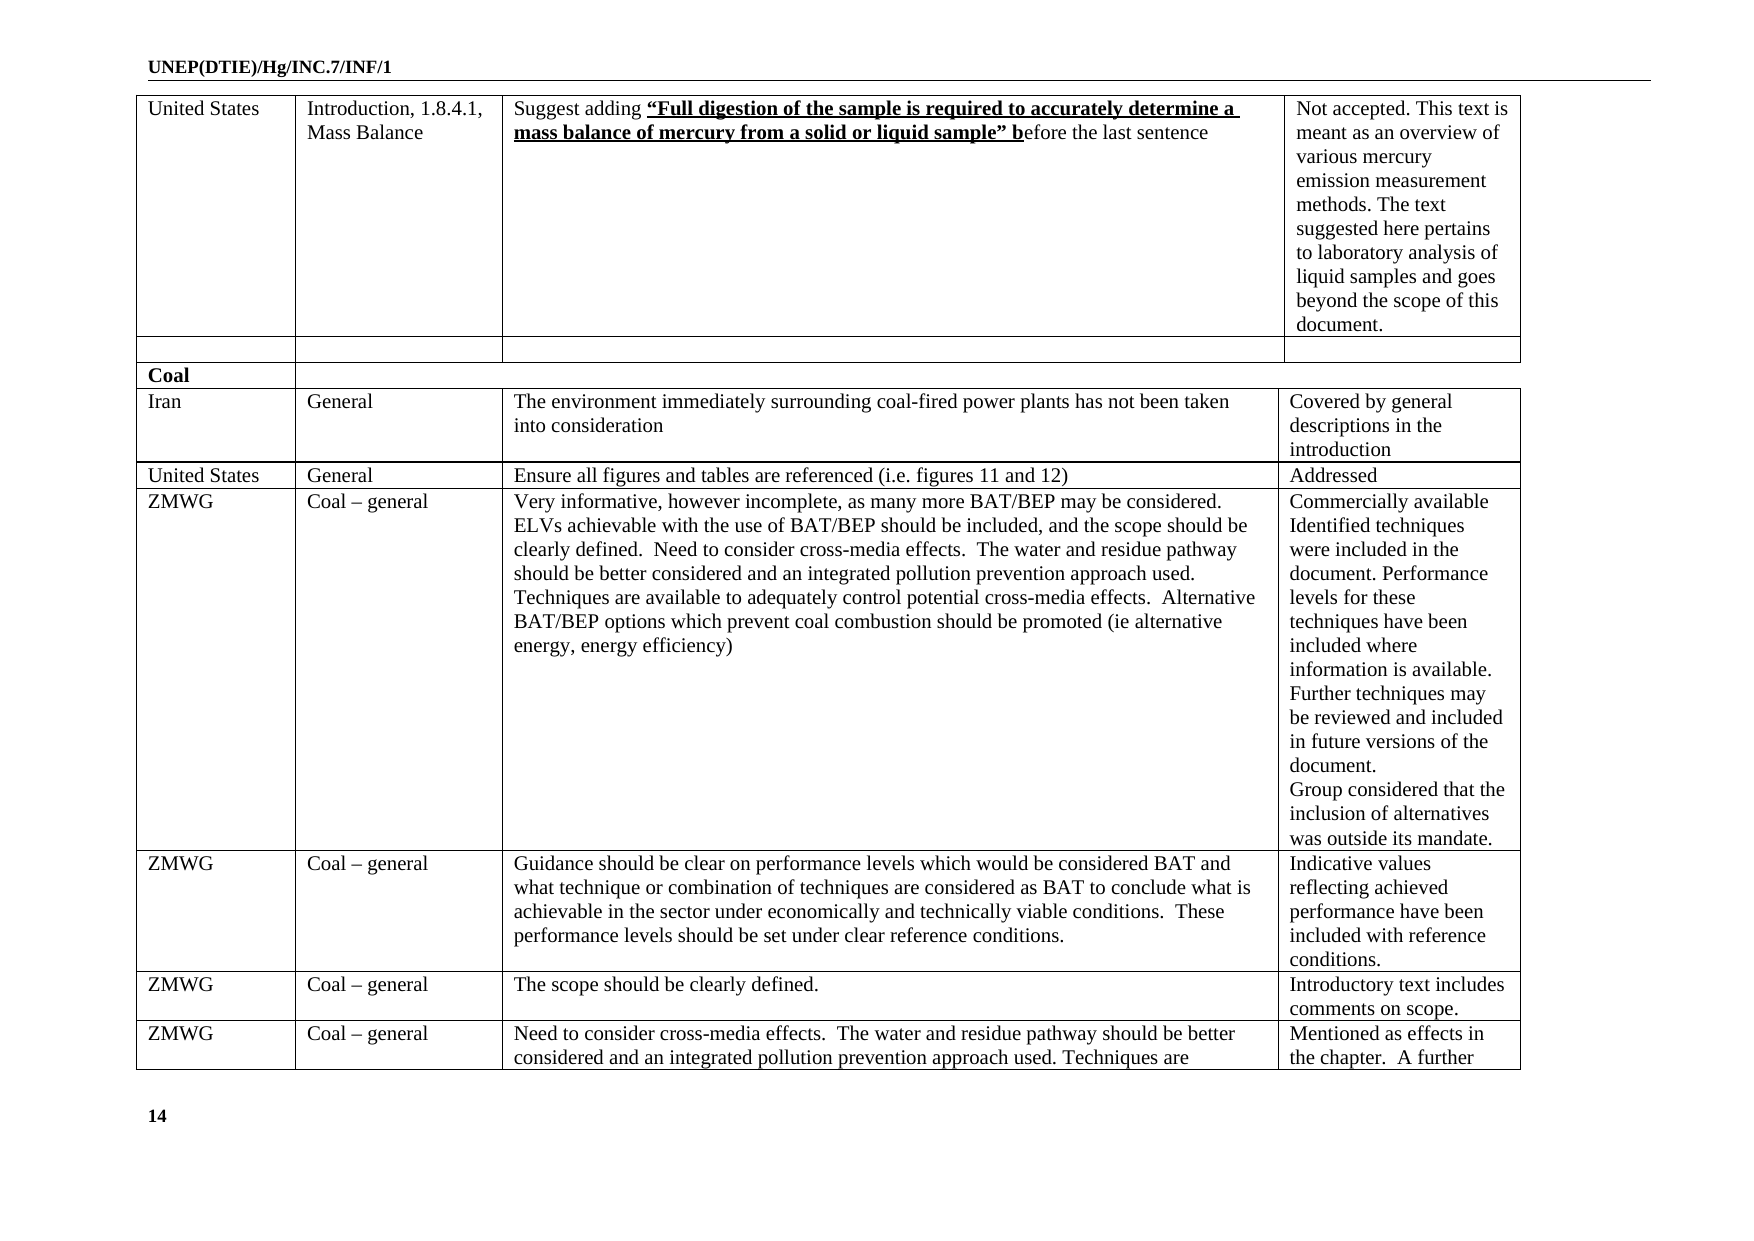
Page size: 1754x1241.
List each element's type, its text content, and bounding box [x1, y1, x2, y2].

table_cell Iran [137, 389, 295, 461]
table_cell ZMWG [137, 851, 295, 971]
table_cell Guidance should be clear on performance levels which would be considered BAT and what technique or combination of techniques are considered as BAT to conclude what is achievable in the sector under economically and technically viable conditions. These performance levels should be set under clear reference conditions. [503, 851, 1278, 971]
table_cell [137, 337, 295, 362]
table_cell General [296, 463, 502, 487]
table_cell [503, 337, 1284, 362]
table_cell ZMWG [137, 972, 295, 1020]
table_cell Not accepted. This text is meant as an overview of various mercury emission measurement methods. The text suggested here pertains to laboratory analysis of liquid samples and goes beyond the scope of this document. [1285, 96, 1520, 336]
table_cell Introduction, 1.8.4.1, Mass Balance [296, 96, 502, 336]
table_cell Very informative, however incomplete, as many more BAT/BEP may be considered. ELVs achievable with the use of BAT/BEP should be included, and the scope should be clearly defined. Need to consider cross-media effects. The water and residue pathway should be better considered and an integrated pollution prevention approach used. Techniques are available to adequately control potential cross-media effects. Alternative BAT/BEP options which prevent coal combustion should be promoted (ie alternative energy, energy efficiency) [503, 489, 1278, 849]
table_cell Covered by general descriptions in the introduction [1279, 389, 1520, 461]
table_cell Coal [137, 363, 295, 388]
table_cell Addressed [1279, 463, 1520, 487]
table_cell [296, 337, 502, 362]
table_cell General [296, 389, 502, 461]
table_cell Indicative values reflecting achieved performance have been included with reference conditions. [1279, 851, 1520, 971]
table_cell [1279, 1021, 1520, 1069]
table_cell United States [137, 96, 295, 336]
table_cell The environment immediately surrounding coal-fired power plants has not been taken into consideration [503, 389, 1278, 461]
table_cell Ensure all figures and tables are referenced (i.e. figures 11 and 12) [503, 463, 1278, 487]
table_cell Coal – general [296, 972, 502, 1020]
table_cell Introductory text includes comments on scope. [1279, 972, 1520, 1020]
table_cell Coal – general [296, 489, 502, 849]
table_cell ZMWG [137, 489, 295, 849]
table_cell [503, 1021, 1278, 1069]
table_cell United States [137, 463, 295, 487]
table_cell [1285, 337, 1520, 362]
table_cell Commercially available Identified techniques were included in the document. Performance levels for these techniques have been included where information is available. Further techniques may be reviewed and included in future versions of the document. Group considered that the inclusion of alternatives was outside its mandate. [1279, 489, 1520, 849]
table_cell Coal – general [296, 851, 502, 971]
table_cell The scope should be clearly defined. [503, 972, 1278, 1020]
table_cell ZMWG [137, 1021, 295, 1069]
table_cell Suggest adding “Full digestion of the sample is required to accurately determine a mass balance of mercury from a solid or liquid sample” before the last sentence [503, 96, 1284, 336]
table_cell Coal – general [296, 1021, 502, 1069]
